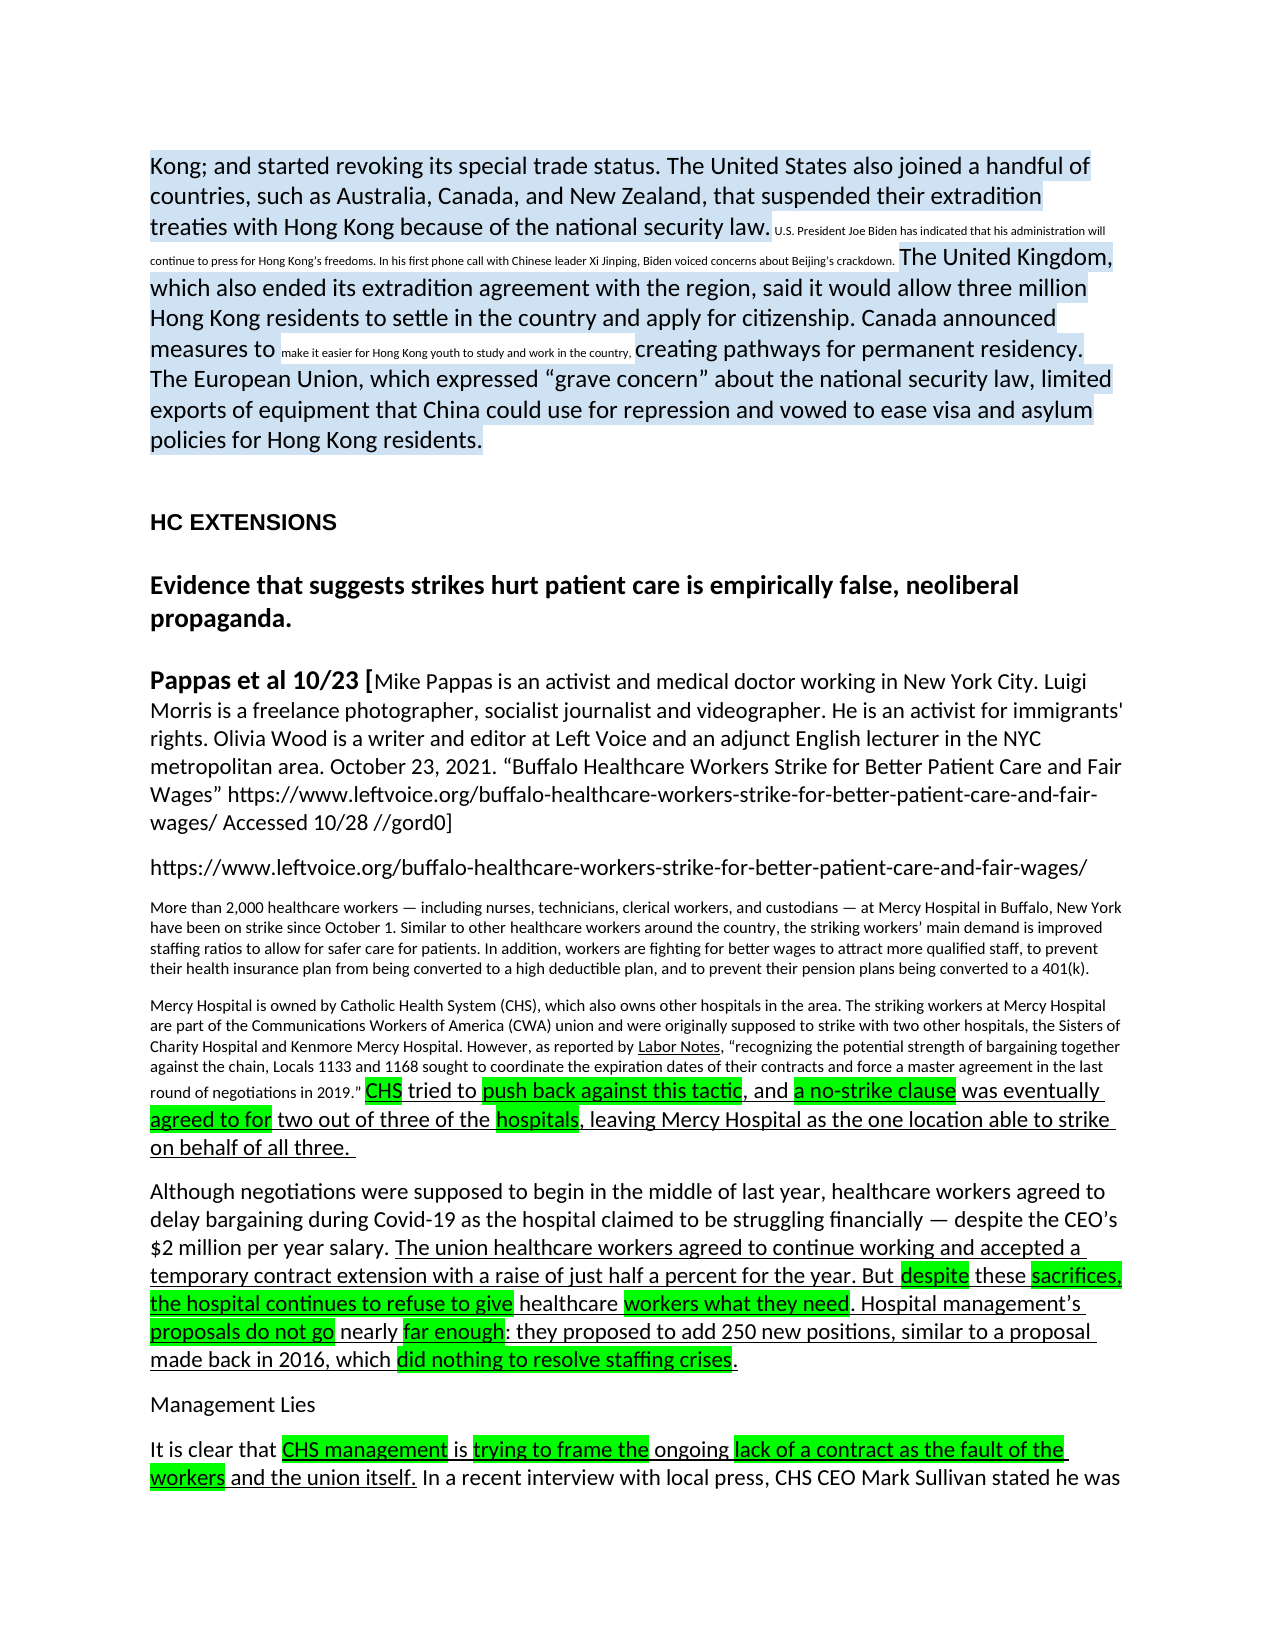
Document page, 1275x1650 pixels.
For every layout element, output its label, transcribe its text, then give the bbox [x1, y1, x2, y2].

text https://www.leftvoice.org/buffalo-healthcare-workers-strike-for-better-patient-care-and-fair-wages/ [150, 853, 1125, 881]
text Although negotiations were supposed to begin in the middle of last year, healthcare workers agreed to delay bargaining during Covid-19 as the hospital claimed to be struggling financially — despite the CEO’s $2 million per year salary. The union healthcare workers agreed to continue working and accepted a temporary contract extension with a raise of just half a percent for the year. But despite these sacrifices, the hospital continues to refuse to give healthcare workers what they need. Hospital management’s proposals do not go nearly far enough: they proposed to add 250 new positions, similar to a proposal made back in 2016, which did nothing to resolve staffing crises. [150, 1177, 1125, 1373]
text Pappas et al 10/23 [Mike Pappas is an activist and medical doctor working in New York City. Luigi Morris is a freelance photographer, socialist journalist and videographer. He is an activist for immigrants' rights. Olivia Wood is a writer and editor at Left Voice and an adjunct English lecturer in the NYC metropolitan area. October 23, 2021. “Buffalo Healthcare Workers Strike for Better Patient Care and Fair Wages” https://www.leftvoice.org/buffalo-healthcare-workers-strike-for-better-patient-care-and-fair-wages/ Accessed 10/28 //gord0] [150, 663, 1125, 836]
text Management Lies [150, 1390, 1125, 1418]
text Mercy Hospital is owned by Catholic Health System (CHS), which also owns other hospitals in the area. The striking workers at Mercy Hospital are part of the Communications Workers of America (CWA) union and were originally supposed to strike with two other hospitals, the Sisters of Charity Hospital and Kenmore Mercy Hospital. However, as reported by Labor Notes, “recognizing the potential strength of bargaining together against the chain, Locals 1133 and 1168 sought to coordinate the expiration dates of their contracts and force a master agreement in the last round of negotiations in 2019.” CHS tried to push back against this tactic, and a no-strike clause was eventually agreed to for two out of three of the hospitals, leaving Mercy Hospital as the one location able to strike on behalf of all three. [150, 995, 1125, 1161]
text HC EXTENSIONS [150, 509, 1125, 535]
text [150, 1435, 1125, 1491]
text More than 2,000 healthcare workers — including nurses, technicians, clerical workers, and custodians — at Mercy Hospital in Buffalo, New York have been on strike since October 1. Similar to other healthcare workers around the country, the striking workers’ main demand is improved staffing ratios to allow for safer care for patients. In addition, workers are fighting for better wages to attract more qualified staff, to prevent their health insurance plan from being converted to a high deductible plan, and to prevent their pension plans being converted to a 401(k). [150, 897, 1125, 979]
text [150, 150, 1125, 455]
text Evidence that suggests strikes hurt patient care is empirically false, neoliberal propaganda. [150, 568, 1125, 634]
